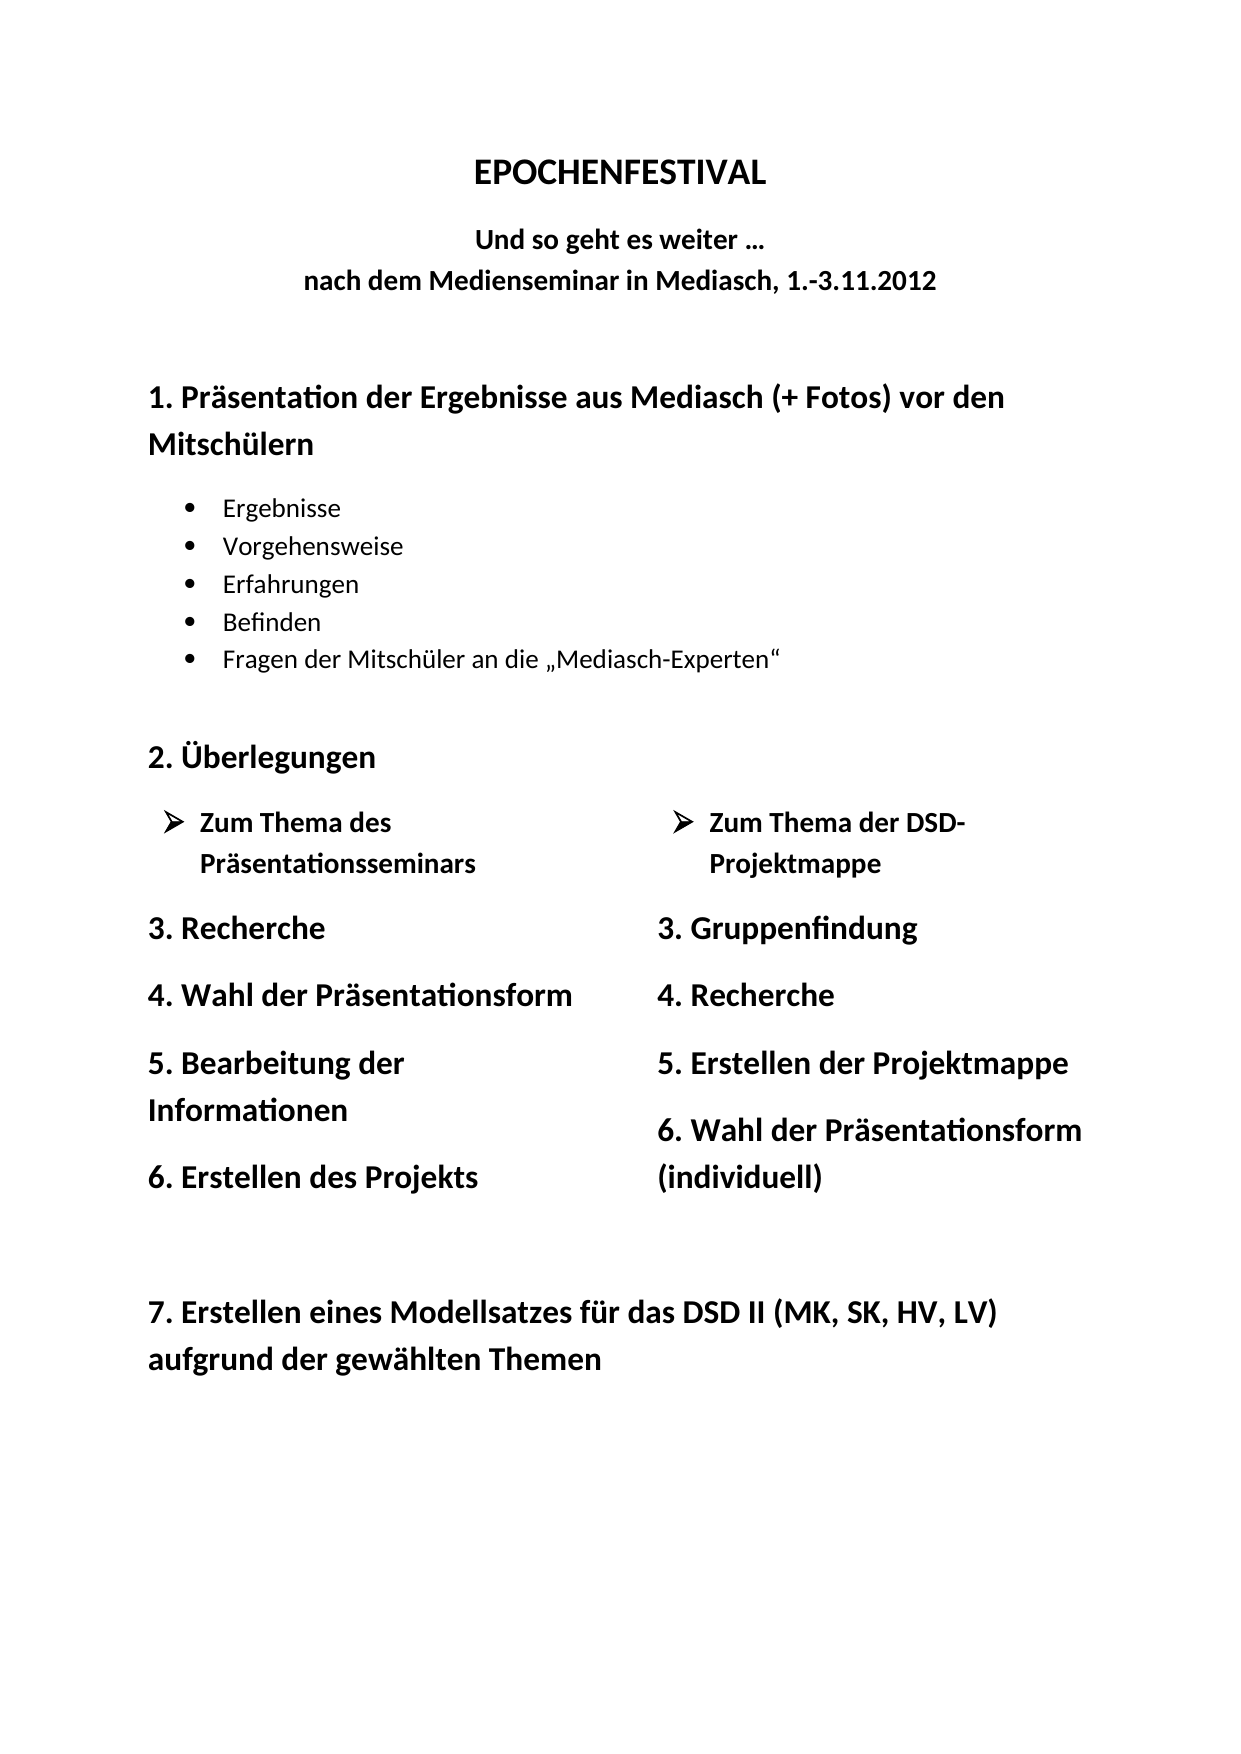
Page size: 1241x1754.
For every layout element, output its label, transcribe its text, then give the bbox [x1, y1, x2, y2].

text 5. Erstellen der Projektmappe [657, 1042, 1093, 1083]
list Erfahrungen [185, 567, 1093, 600]
list Befinden [185, 605, 1093, 638]
text 6. Erstellen des Projekts [148, 1156, 583, 1197]
text 2. Überlegungen [148, 736, 1093, 777]
text 6. Wahl der Präsentationsform (individuell) [657, 1109, 1093, 1197]
text 4. Wahl der Präsentationsform [148, 974, 583, 1015]
text 7. Erstellen eines Modellsatzes für das DSD II (MK, SK, HV, LV) aufgrund der gewählten Themen [148, 1291, 1093, 1379]
list Vorgehensweise [185, 529, 1093, 562]
text EPOCHENFESTIVAL [148, 148, 1093, 193]
text nach dem Medienseminar in Mediasch, 1.-3.11.2012 [148, 262, 1093, 298]
text 5. Bearbeitung der Informationen [148, 1042, 583, 1129]
text 4. Recherche [657, 974, 1093, 1015]
list Zum Thema des Präsentationsseminars [162, 804, 583, 881]
list Ergebnisse [185, 491, 1093, 524]
list Zum Thema der DSD-Projektmappe [672, 804, 1093, 881]
text Und so geht es weiter … [148, 221, 1093, 257]
list Fragen der Mitschüler an die „Mediasch-Experten“ [185, 643, 1093, 676]
text 3. Recherche [148, 907, 583, 947]
text 3. Gruppenfindung [657, 907, 1093, 947]
text 1. Präsentation der Ergebnisse aus Mediasch (+ Fotos) vor den Mitschülern [148, 377, 1093, 464]
